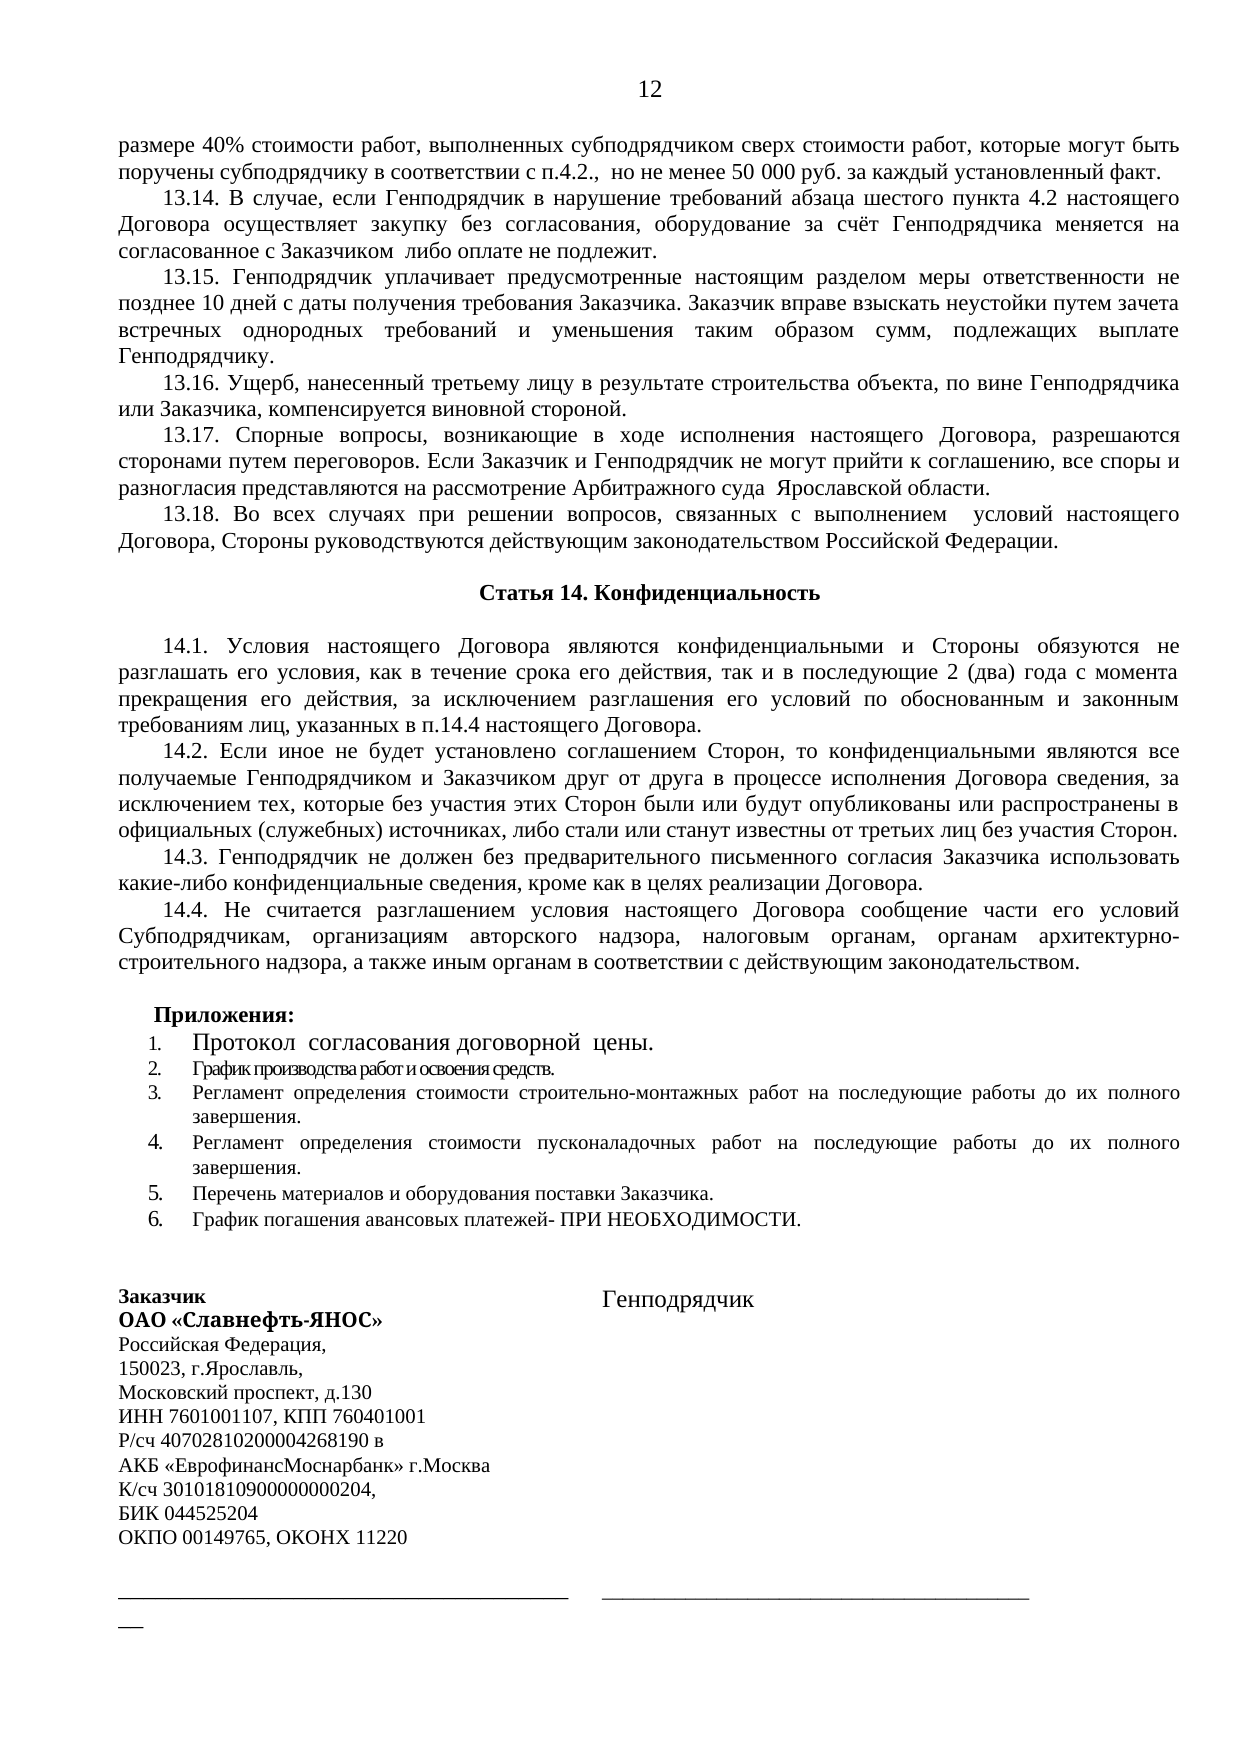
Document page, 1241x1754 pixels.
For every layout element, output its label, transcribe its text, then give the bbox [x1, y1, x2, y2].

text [118, 131, 1181, 184]
text 14.4. Не считается разглашением условия настоящего Договора сообщение части его условий Субподрядчикам, организациям авторского надзора, налоговым органам, органам архитектурно-строительного надзора, а также иным органам в соответствии с действующим законодательством. [118, 896, 1181, 975]
table_header Заказчик ОАО «Славнефть-ЯНОС» Российская Федерация, .Ярославль, Московский проспект, д.130 ИНН 7601001107, КПП 760401001 Р/сч 40702810200004268190 в АКБ «ЕврофинансМоснарбанк» г.Москва К/сч 30101810900000000204, БИК 044525204 ОКПО 00149765, ОКОНХ 11220 [107, 1284, 591, 1630]
text 13.18. Во всех случаях при решении вопросов, связанных с выполнением условий настоящего Договора, Стороны руководствуются действующим законодательством Российской Федерации. [118, 500, 1181, 553]
text Приложения: [118, 1001, 1181, 1027]
text 13.17. Спорные вопросы, возникающие в ходе исполнения настоящего Договора, разрешаются сторонами путем переговоров. Если Заказчик и Генподрядчик не могут прийти к соглашению, все споры и разногласия представляются на рассмотрение Арбитражного суда Ярославской области. [118, 421, 1181, 500]
text 14.1. Условия настоящего Договора являются конфиденциальными и Стороны обязуются не разглашать его условия, как в течение срока его действия, так и в последующие 2 (два) года с момента прекращения его действия, за исключением разглашения его условий по обоснованным и законным требованиям лиц, указанных в п.14.4 настоящего Договора. [118, 632, 1181, 737]
text 13.16. Ущерб, нанесенный третьему лицу в результате строительства объекта, по вине Генподрядчика или Заказчика, компенсируется виновной стороной. [118, 368, 1181, 421]
text Статья 14. Конфиденциальность [118, 579, 1181, 606]
text 14.3. Генподрядчик не должен без предварительного письменного согласия Заказчика использовать какие-либо конфиденциальные сведения, кроме как в целях реализации Договора. [118, 843, 1181, 896]
text 13.15. Генподрядчик уплачивает предусмотренные настоящим разделом меры ответственности не позднее 10 дней с даты получения требования Заказчика. Заказчик вправе взыскать неустойки путем зачета встречных однородных требований и уменьшения таким образом сумм, подлежащих выплате Генподрядчику. [118, 263, 1181, 368]
text 13.14. В случае, если Генподрядчик в нарушение требований абзаца шестого пункта 4.2 настоящего Договора осуществляет закупку без согласования, оборудование за счёт Генподрядчика меняется на согласованное с Заказчиком либо оплате не подлежит. [118, 184, 1181, 263]
text 14.2. Если иное не будет установлено соглашением Сторон, то конфиденциальными являются все получаемые Генподрядчиком и Заказчиком друг от друга в процессе исполнения Договора сведения, за исключением тех, которые без участия этих Сторон были или будут опубликованы или распространены в официальных (служебных) источниках, либо стали или станут известны от третьих лиц без участия Сторон. [118, 737, 1181, 843]
